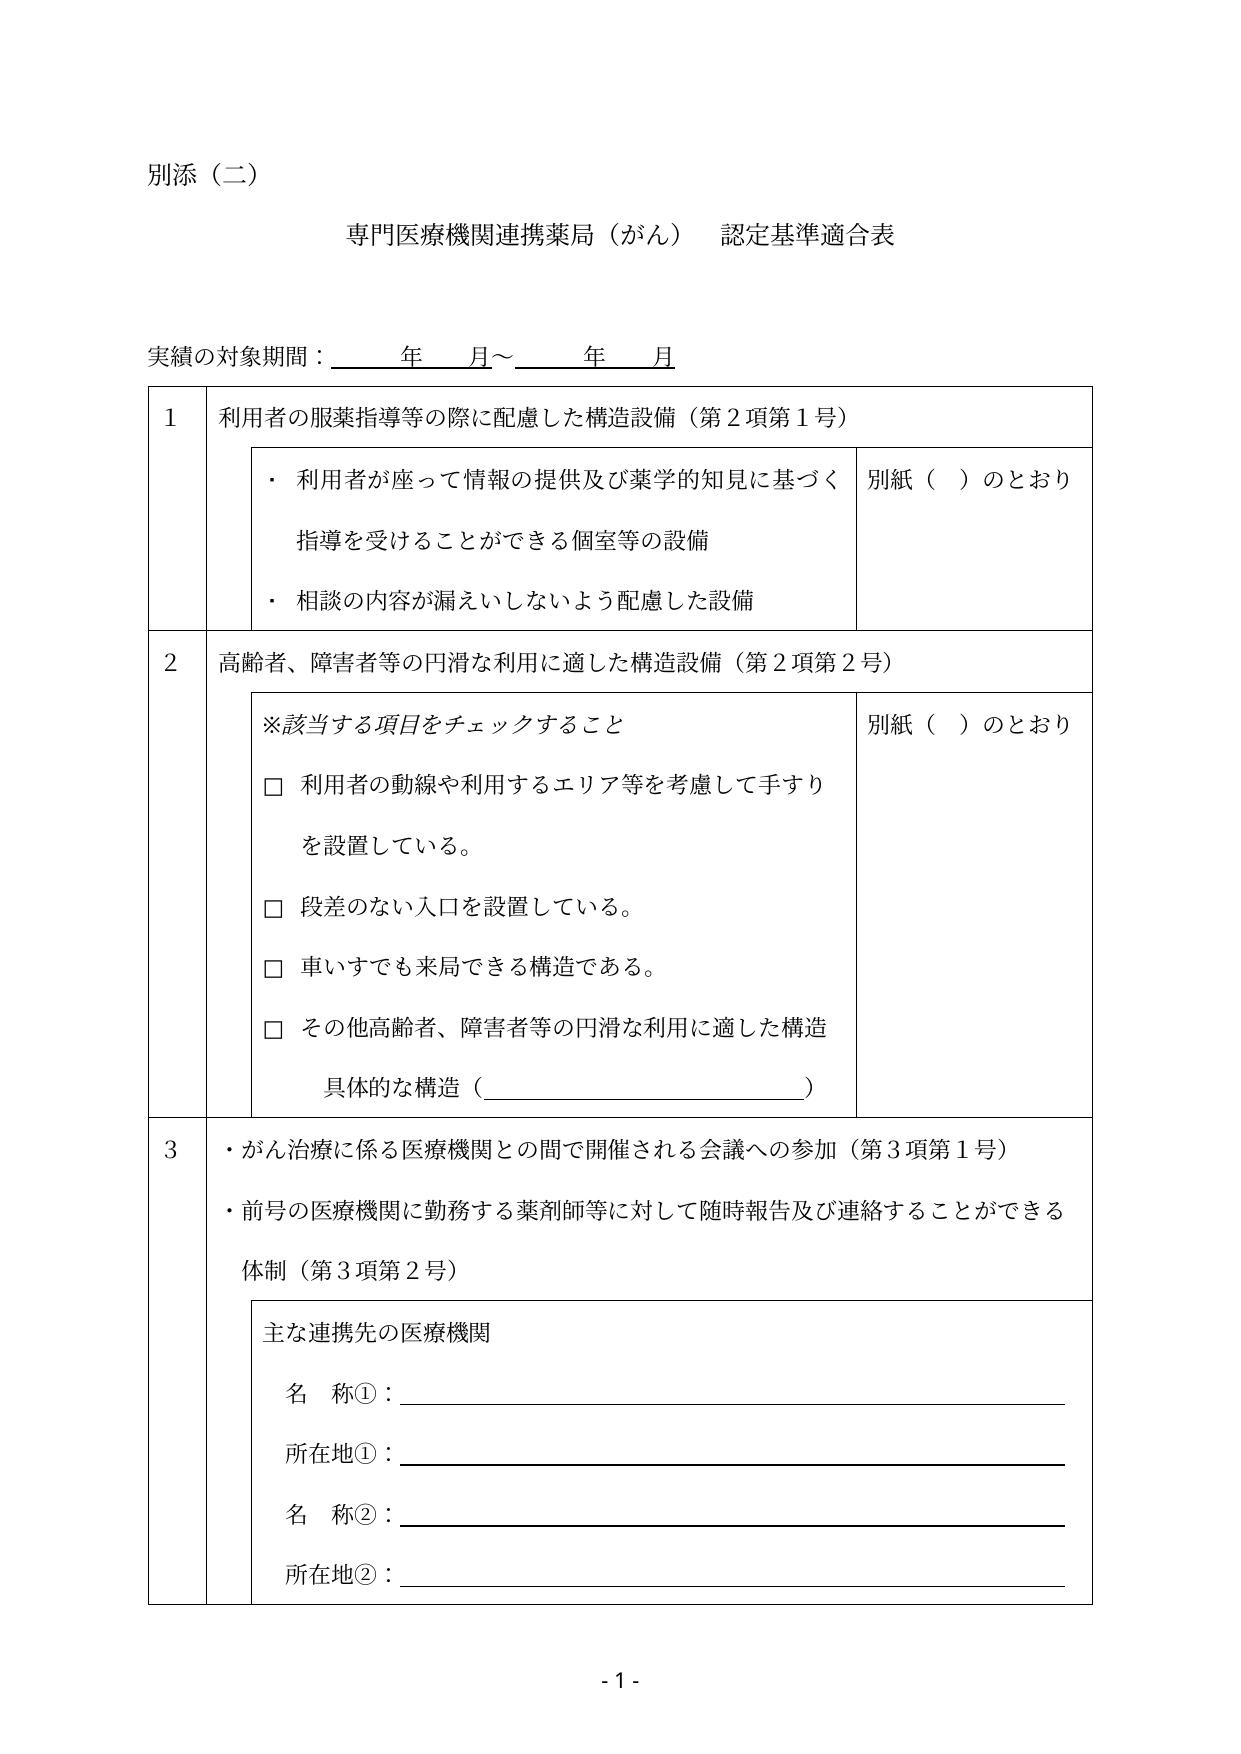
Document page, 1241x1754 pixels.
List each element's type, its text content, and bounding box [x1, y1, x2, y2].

table_cell 高齢者、障害者等の円滑な利用に適した構造設備（第２項第２号） [207, 631, 1092, 692]
text 専門医療機関連携薬局（がん） 認定基準適合表 [148, 204, 1092, 264]
table_cell [207, 1300, 251, 1604]
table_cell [252, 1301, 1092, 1604]
table_cell 別紙（ ）のとおり [857, 448, 1092, 630]
table_cell ・がん治療に係る医療機関との間で開催される会議への参加（第３項第１号） ・前号の医療機関に勤務する薬剤師等に対して随時報告及び連絡することができる体制（第３項第２号） [207, 1118, 1092, 1300]
text 別添（二） [148, 143, 1092, 204]
table_cell [207, 447, 251, 630]
table_cell ※該当する項目をチェックすること 利用者の動線や利用するエリア等を考慮して手すりを設置している。 段差のない入口を設置している。 車いすでも来局できる構造である。 その他高齢者、障害者等の円滑な利用に適した構造 具体的な構造（ ） [252, 693, 856, 1117]
text 実績の対象期間： 年 月～ 年 月 [148, 325, 1092, 386]
table_header １ [149, 387, 206, 630]
table_cell 利用者が座って情報の提供及び薬学的知見に基づく指導を受けることができる個室等の設備 相談の内容が漏えいしないよう配慮した設備 [252, 448, 856, 630]
table_cell 別紙（ ）のとおり [857, 693, 1092, 1117]
table_header 利用者の服薬指導等の際に配慮した構造設備（第２項第１号） [207, 387, 1092, 447]
table_cell ３ [149, 1118, 206, 1604]
table_cell ２ [149, 631, 206, 1117]
table_cell [207, 692, 251, 1117]
